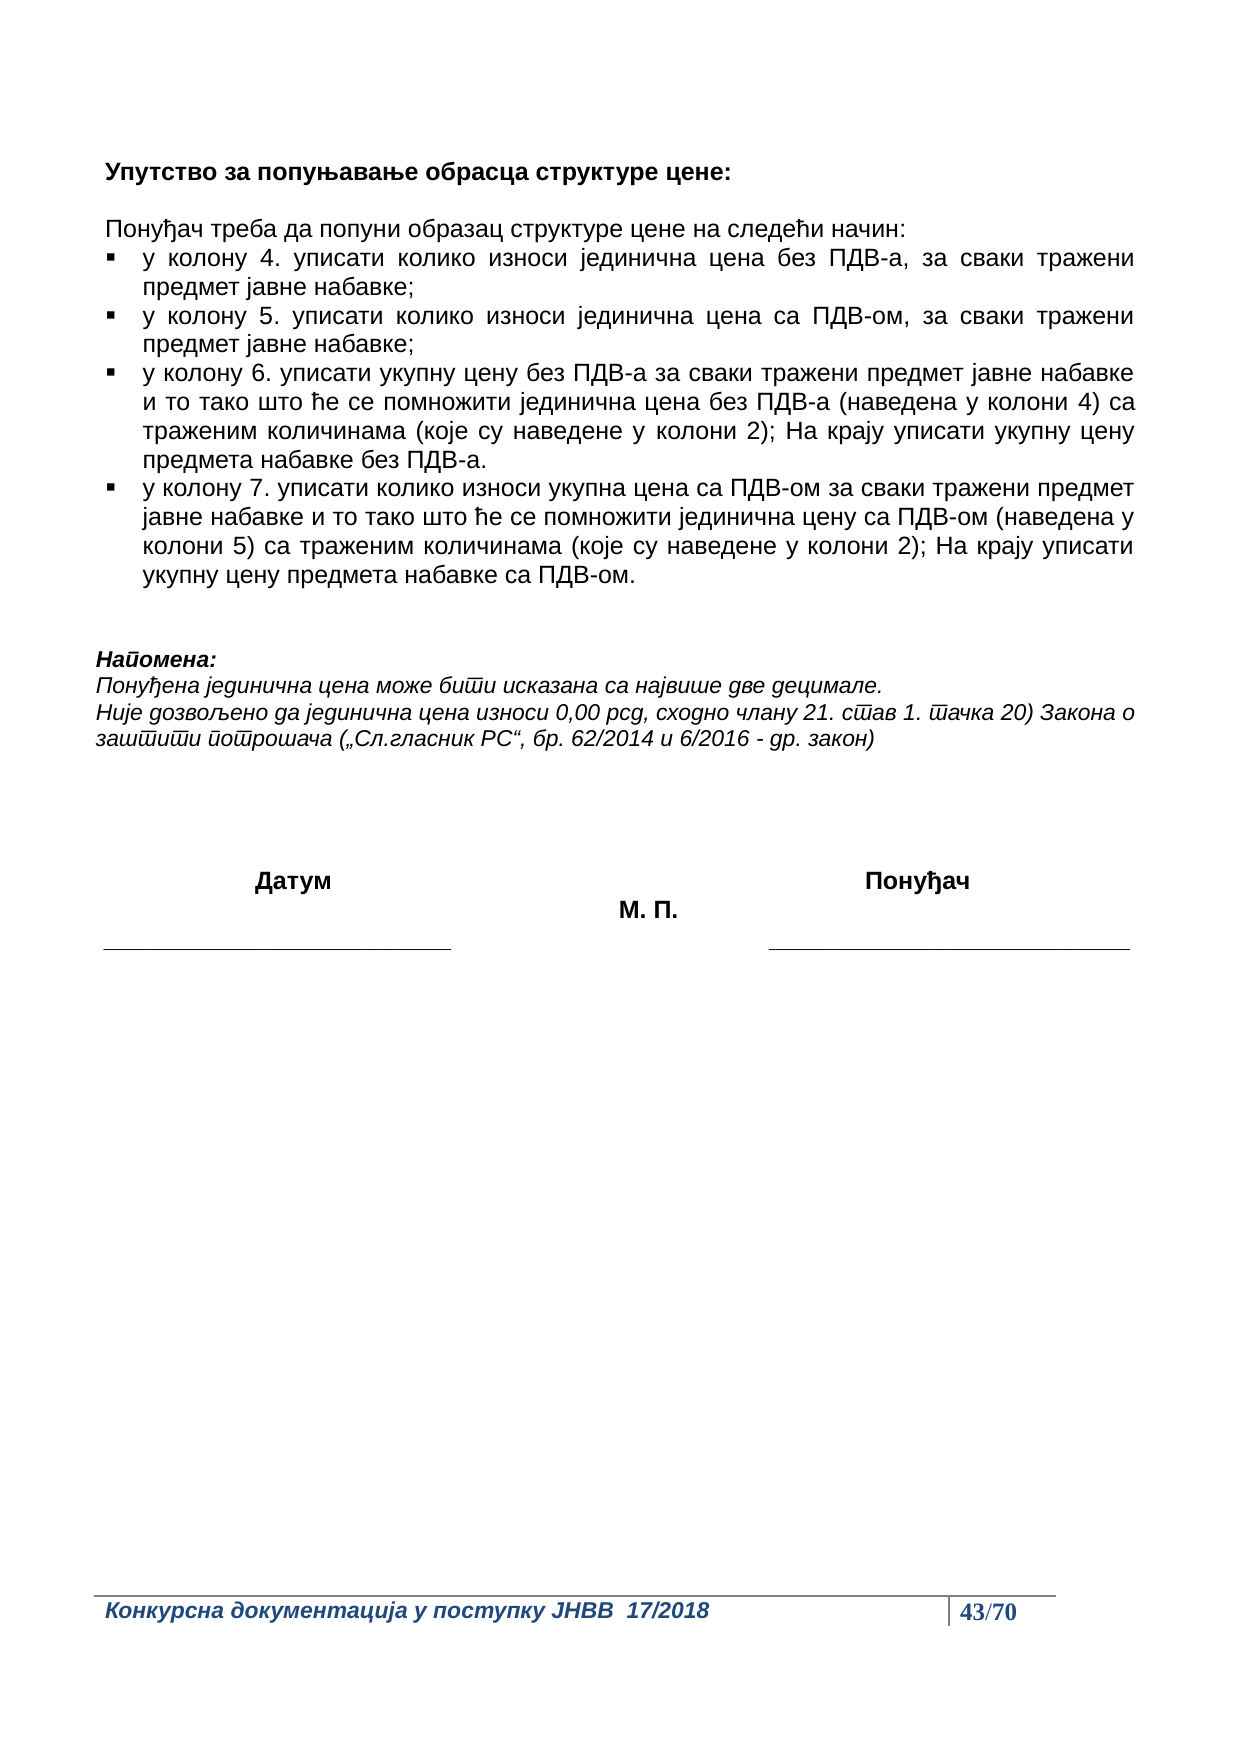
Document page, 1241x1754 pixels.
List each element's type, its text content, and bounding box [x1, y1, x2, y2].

text _________________________ __________________________ [105, 924, 1135, 953]
list у колону 6. уписати укупну цену без ПДВ-а за сваки тражени предмет јавне набавке и то тако што ће се помножити јединична цена без ПДВ-а (наведена у колони 4) са траженим количинама (које су наведене у колони 2); На крају уписати укупну цену предмета набавке без ПДВ-а. [105, 358, 1135, 473]
list Напомена: [96, 646, 1135, 672]
list Понуђач треба да попуни образац структуре цене на следећи начин: [105, 214, 1135, 243]
list у колону 5. уписати колико износи јединична цена са ПДВ-ом, за сваки тражени предмет јавне набавке; [105, 301, 1135, 358]
text Датум Понуђач [180, 866, 1135, 895]
text Упутство за попуњавање обрасца структуре цене: [105, 157, 1135, 186]
list Понуђена јединична цена може бити исказана са највише две децимале. [96, 672, 1135, 699]
text М. П. [405, 895, 1135, 924]
list у колону 4. уписати колико износи јединична цена без ПДВ-а, за сваки тражени предмет јавне набавке; [105, 243, 1135, 301]
list Није дозвољено да јединична цена износи 0,00 рсд, сходно члану 21. став 1. тачка 20) Закона о заштити потрошача („Сл.гласник РС“, бр. 62/2014 и 6/2016 - др. закон) [96, 699, 1135, 751]
list у колону 7. уписати колико износи укупна цена са ПДВ-ом за сваки тражени предмет јавне набавке и то тако што ће се помножити јединична цену са ПДВ-ом (наведена у колони 5) са траженим количинама (које су наведене у колони 2); На крају уписати укупну цену предмета набавке са ПДВ-ом. [105, 473, 1135, 588]
